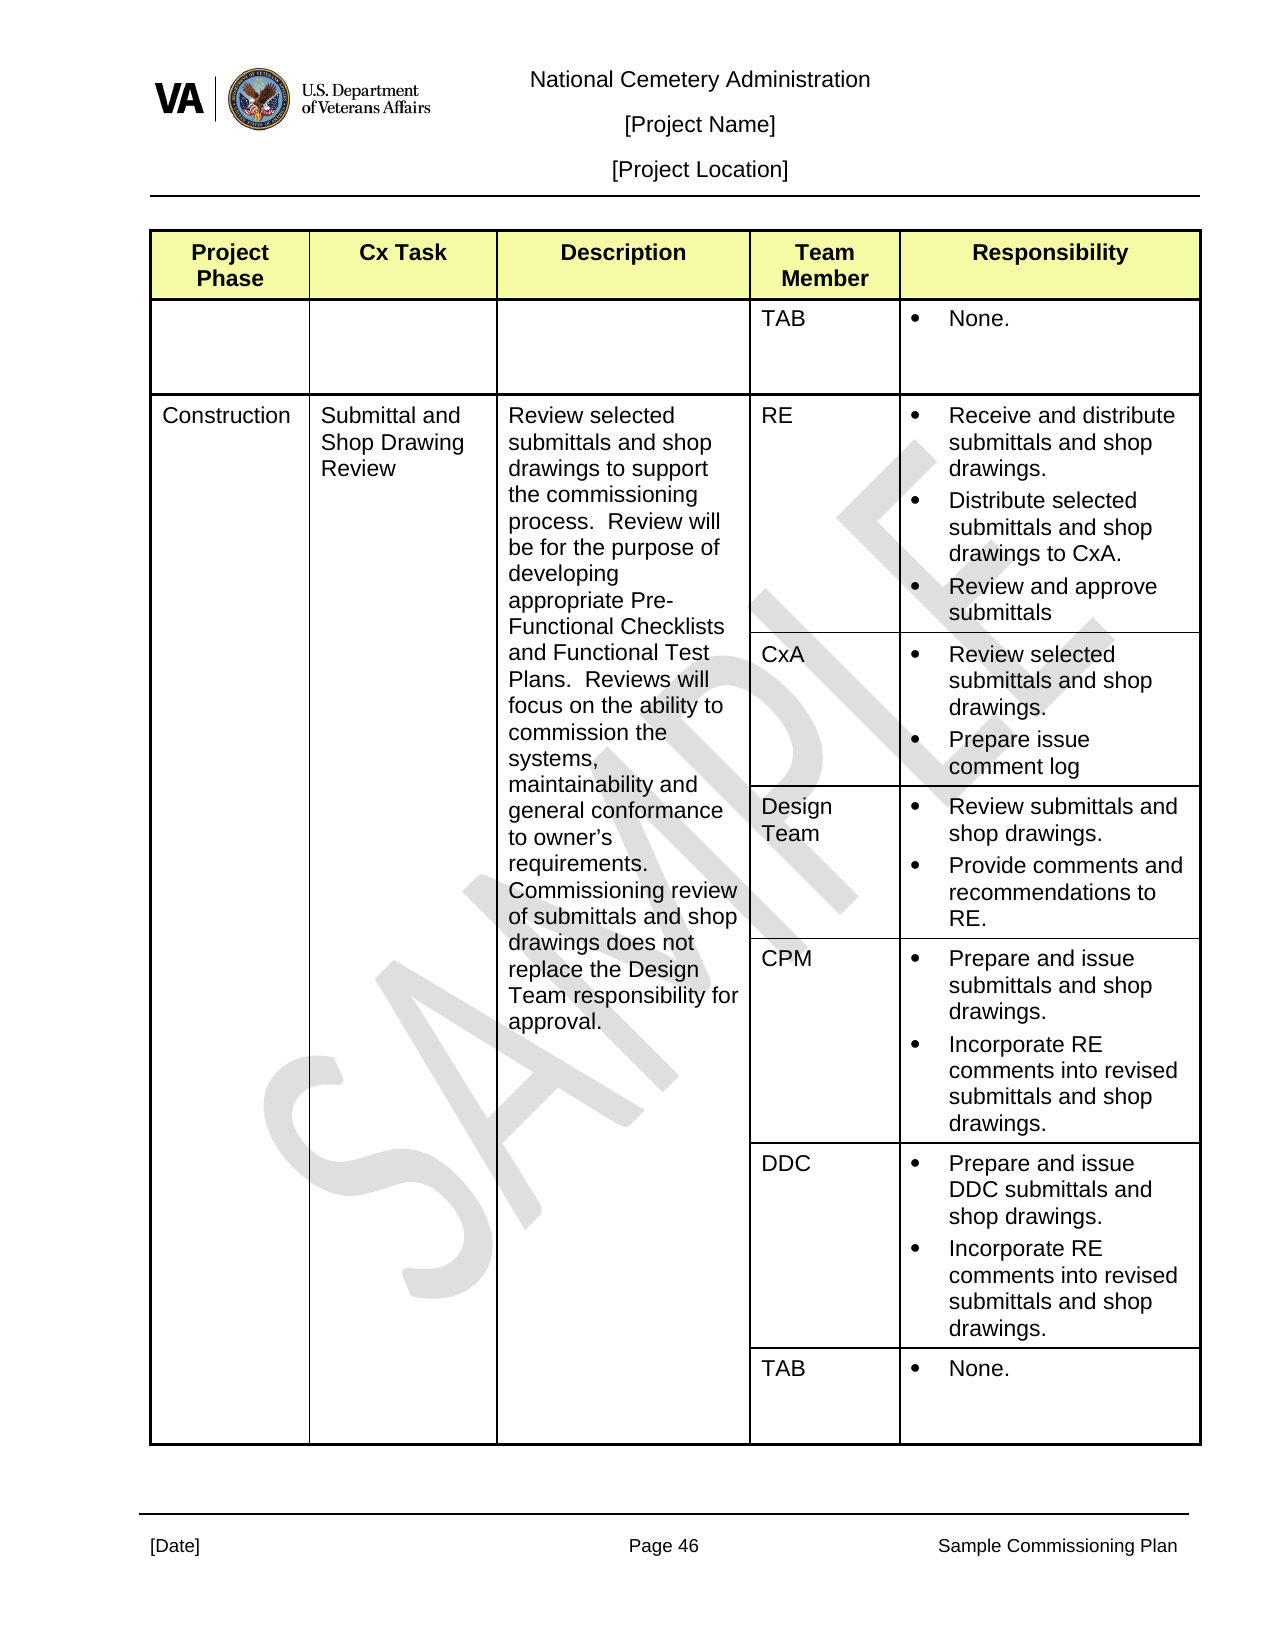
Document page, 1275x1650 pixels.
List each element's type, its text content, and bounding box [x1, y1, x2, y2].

table_cell Review selected submittals and shop drawings to support the commissioning process. Review will be for the purpose of developing appropriate Pre-Functional Checklists and Functional Test Plans. Reviews will focus on the ability to commission the systems, maintainability and general conformance to owner’s requirements. Commissioning review of submittals and shop drawings does not replace the Design Team responsibility for approval. [498, 396, 749, 1442]
table_cell CxA [751, 633, 899, 785]
table_cell Review submittals and shop drawings. Provide comments and recommendations to RE. [901, 787, 1199, 937]
table_cell Submittal and Shop Drawing Review [310, 396, 496, 1442]
table_cell Receive and distribute submittals and shop drawings. Distribute selected submittals and shop drawings to CxA. Review and approve submittals [901, 396, 1199, 632]
table_cell TAB [751, 301, 899, 393]
table_header Team Member [751, 232, 899, 297]
table_cell DDC [751, 1144, 899, 1347]
table_cell Design Team [751, 787, 899, 937]
table_header Cx Task [310, 232, 496, 297]
table_cell RE [751, 396, 899, 632]
table_cell Prepare and issue submittals and shop drawings. Incorporate RE comments into revised submittals and shop drawings. [901, 939, 1199, 1142]
table_cell CPM [751, 939, 899, 1142]
table_cell Review selected submittals and shop drawings. Prepare issue comment log [901, 633, 1199, 785]
table_header Description [498, 232, 749, 297]
table_cell Construction [152, 396, 309, 1442]
table_cell None. [901, 301, 1199, 393]
table_cell None. [901, 1349, 1199, 1442]
table_header Responsibility [901, 232, 1199, 297]
picture [138, 60, 448, 143]
table_cell Prepare and issue DDC submittals and shop drawings. Incorporate RE comments into revised submittals and shop drawings. [901, 1144, 1199, 1347]
table_cell TAB [751, 1349, 899, 1442]
table_header Project Phase [152, 232, 309, 297]
